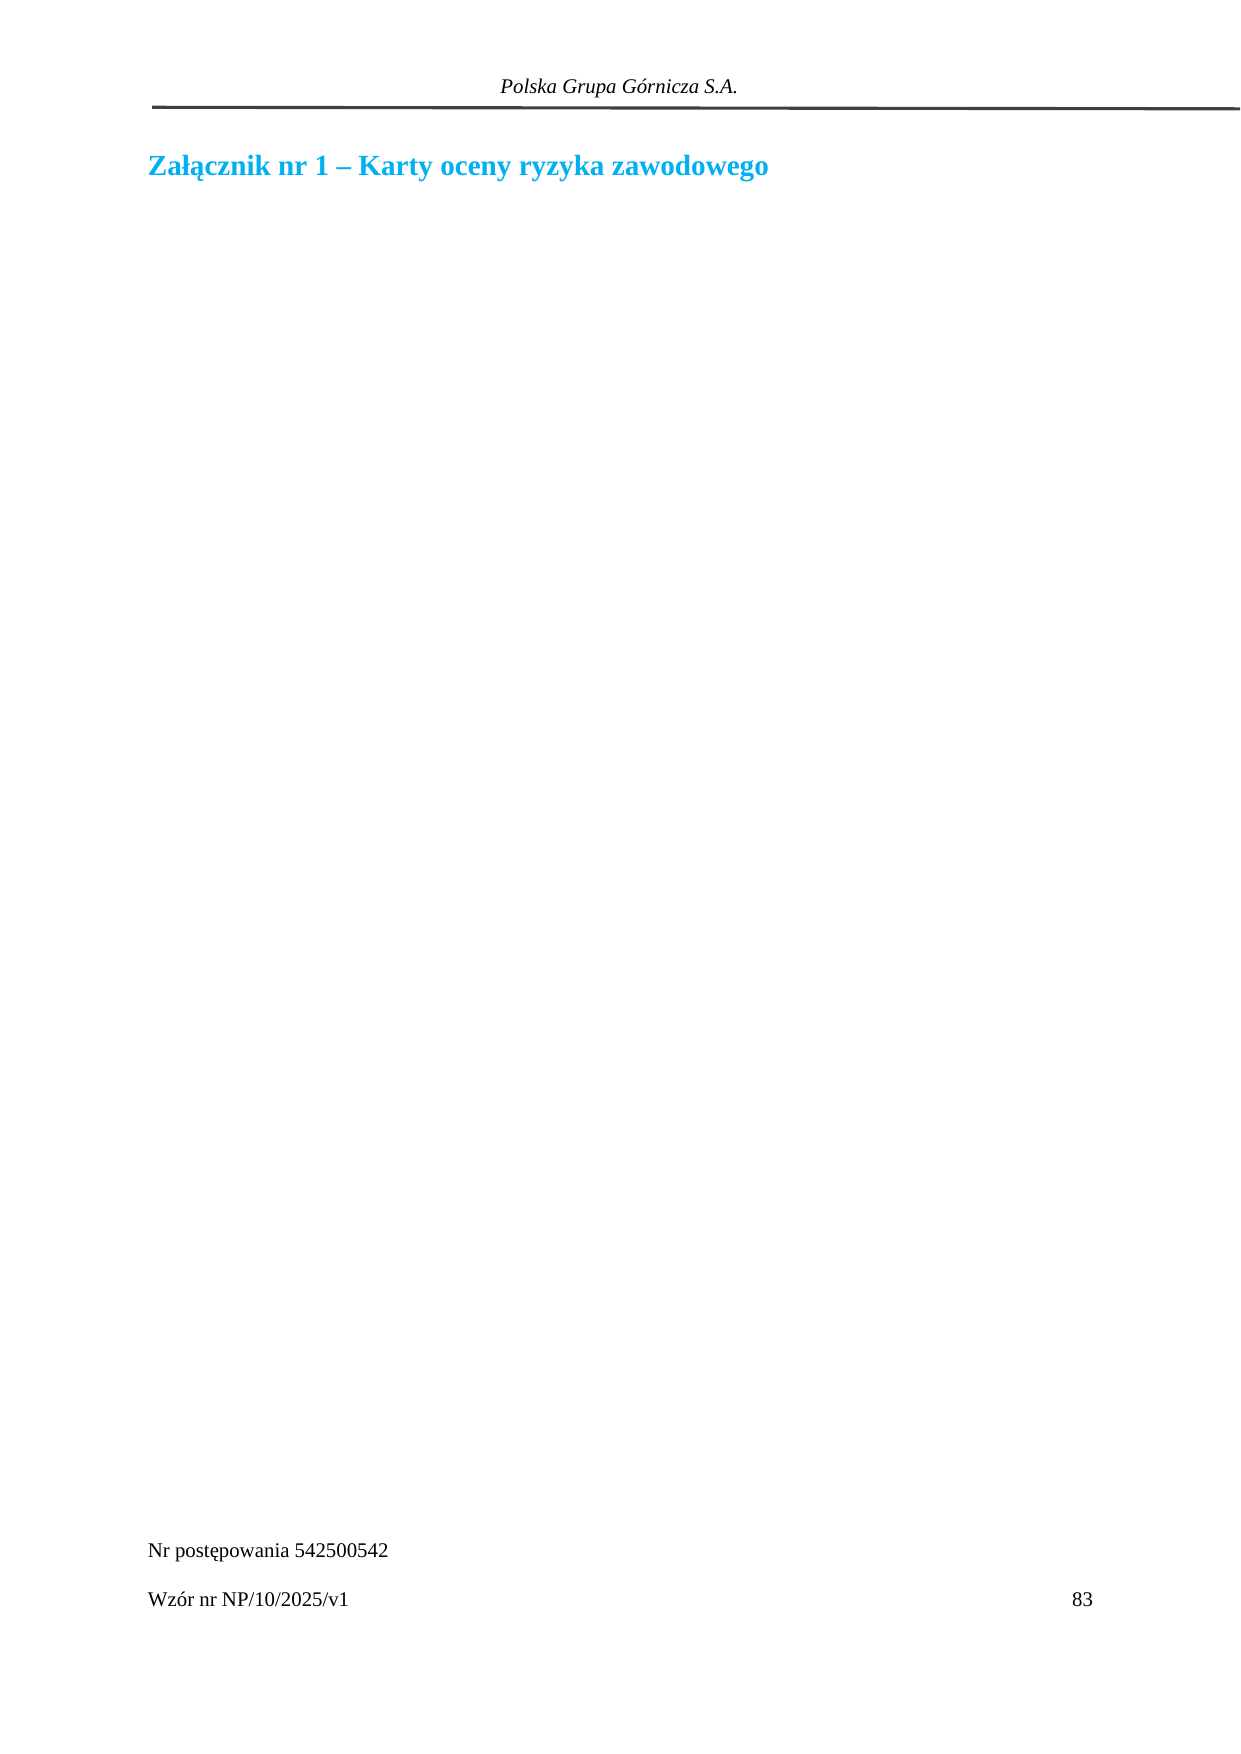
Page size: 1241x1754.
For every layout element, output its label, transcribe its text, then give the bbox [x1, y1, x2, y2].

text Załącznik nr 1 – Karty oceny ryzyka zawodowego [148, 148, 1093, 181]
